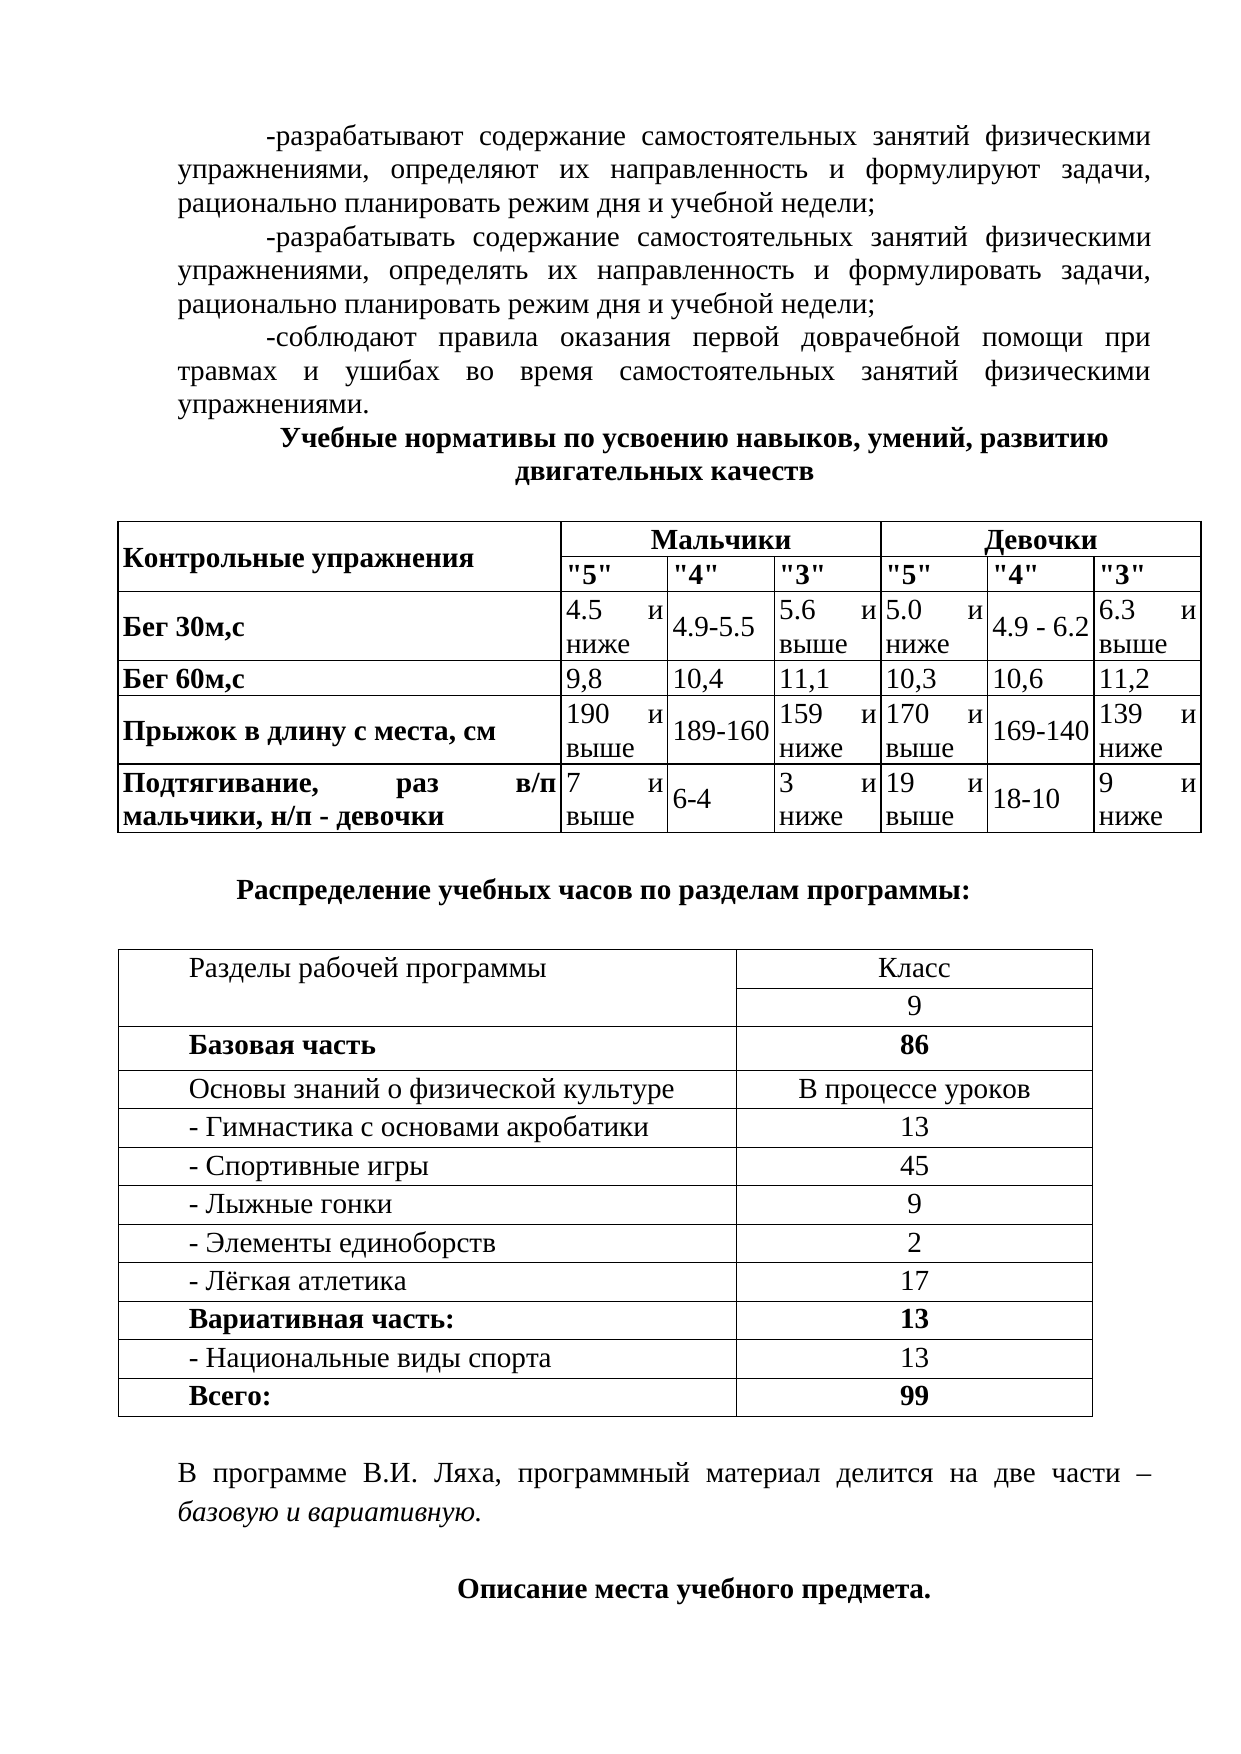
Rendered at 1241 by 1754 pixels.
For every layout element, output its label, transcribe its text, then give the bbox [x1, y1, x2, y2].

table_cell Прыжок в длину с места, см [119, 696, 560, 763]
table_cell "4" [668, 557, 774, 591]
table_cell Основы знаний о физической культуре [119, 1071, 736, 1108]
text В программе В.И. Ляха, программный материал делится на две части – базовую и вариативную. [177, 1455, 1152, 1527]
table_cell - Лыжные гонки [119, 1186, 736, 1224]
table_cell 18-10 [988, 765, 1093, 832]
table_cell 10,3 [882, 661, 987, 694]
table_cell Базовая часть [119, 1027, 736, 1070]
table_cell 45 [737, 1148, 1092, 1185]
table_cell 11,2 [1095, 661, 1200, 694]
table_cell 86 [737, 1027, 1092, 1070]
table_cell 19 и выше [882, 765, 987, 832]
table_cell 9,8 [562, 661, 667, 694]
table_cell 4.9 - 6.2 [988, 592, 1093, 659]
table_cell 5.6 и выше [775, 592, 880, 659]
table_cell 9 [737, 989, 1092, 1026]
table_cell 10,4 [668, 661, 774, 694]
table_cell Бег 60м,с [119, 661, 560, 694]
table_cell 4.5 и ниже [562, 592, 667, 659]
table_header Разделы рабочей программы [119, 950, 736, 1026]
table_cell 170 и выше [882, 696, 987, 763]
table_cell "3" [775, 557, 880, 591]
table_cell - Лёгкая атлетика [119, 1263, 736, 1301]
table_cell 159 и ниже [775, 696, 880, 763]
table_cell 13 [737, 1109, 1092, 1147]
table_cell В процессе уроков [737, 1071, 1092, 1108]
table_cell 139 и ниже [1095, 696, 1200, 763]
text -соблюдают правила оказания первой доврачебной помощи при травмах и ушибах во время самостоятельных занятий физическими упражнениями. [177, 319, 1152, 420]
table_cell "5" [562, 557, 667, 591]
table_cell Вариативная часть: [119, 1302, 736, 1339]
table_cell - Элементы единоборств [119, 1225, 736, 1262]
table_header Класс [737, 950, 1092, 987]
table_cell 4.9-5.5 [668, 592, 774, 659]
table_cell "3" [1095, 557, 1200, 591]
table_cell 99 [737, 1379, 1092, 1416]
text Учебные нормативы по усвоению навыков, умений, развитию двигательных качеств [177, 420, 1152, 487]
text Описание места учебного предмета. [177, 1571, 1152, 1604]
table_cell "4" [988, 557, 1093, 591]
table_cell 11,1 [775, 661, 880, 694]
table_cell 13 [737, 1340, 1092, 1377]
table_cell 10,6 [988, 661, 1093, 694]
table_cell 9 и ниже [1095, 765, 1200, 832]
table_header Контрольные упражнения [119, 522, 560, 591]
table_cell 2 [737, 1225, 1092, 1262]
table_cell 6-4 [668, 765, 774, 832]
table_cell - Спортивные игры [119, 1148, 736, 1185]
table_header Девочки [882, 522, 1200, 556]
table_cell - Национальные виды спорта [119, 1340, 736, 1377]
text -разрабатывать содержание самостоятельных занятий физическими упражнениями, определять их направленность и формулировать задачи, рационально планировать режим дня и учебной недели; [177, 219, 1152, 319]
table_cell Подтягивание, раз в/п мальчики, н/п - девочки [119, 765, 560, 832]
table_cell 6.3 и выше [1095, 592, 1200, 659]
table_cell 7 и выше [562, 765, 667, 832]
table_cell 9 [737, 1186, 1092, 1224]
table_cell Всего: [119, 1379, 736, 1416]
table_cell "5" [882, 557, 987, 591]
table_cell 3 и ниже [775, 765, 880, 832]
table_header Мальчики [562, 522, 880, 556]
table_cell Бег 30м,с [119, 592, 560, 659]
text -разрабатывают содержание самостоятельных занятий физическими упражнениями, определяют их направленность и формулируют задачи, рационально планировать режим дня и учебной недели; [177, 118, 1152, 219]
table_cell 190 и выше [562, 696, 667, 763]
table_cell - Гимнастика с основами акробатики [119, 1109, 736, 1147]
table_cell 17 [737, 1263, 1092, 1301]
table_cell 189-160 [668, 696, 774, 763]
text Распределение учебных часов по разделам программы: [177, 872, 1152, 906]
table_cell 13 [737, 1302, 1092, 1339]
table_cell 169-140 [988, 696, 1093, 763]
table_cell 5.0 и ниже [882, 592, 987, 659]
